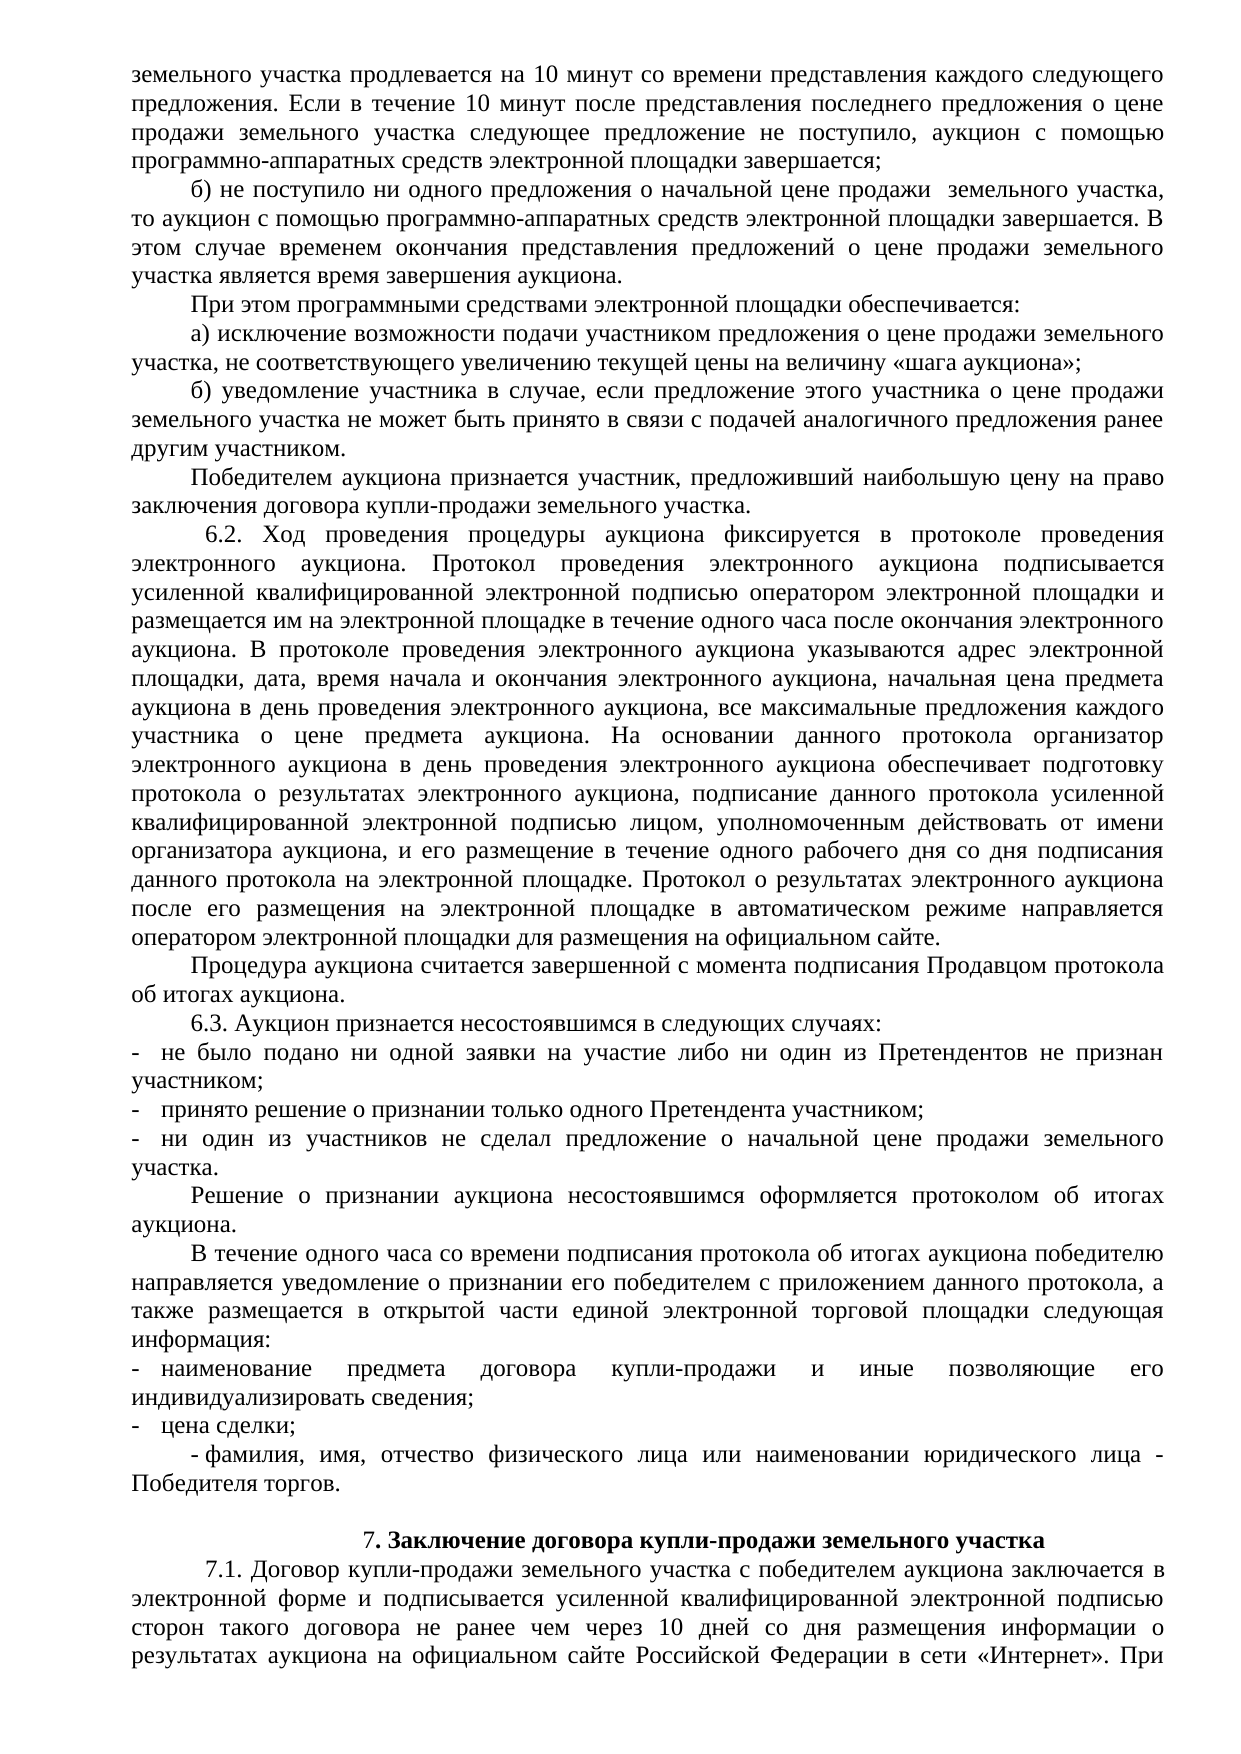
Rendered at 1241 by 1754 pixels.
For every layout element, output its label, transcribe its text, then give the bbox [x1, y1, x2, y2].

text Победителем аукциона признается участник, предложивший наибольшую цену на право заключения договора купли-продажи земельного участка. [131, 462, 1165, 519]
list принято решение о признании только одного Претендента участником; [131, 1094, 1165, 1123]
list наименование предмета договора купли-продажи и иные позволяющие его индивидуализировать сведения; [131, 1353, 1165, 1410]
list фамилия, имя, отчество физического лица или наименовании юридического лица - Победителя торгов. [131, 1439, 1165, 1497]
list ни один из участников не сделал предложение о начальной цене продажи земельного участка. [131, 1123, 1165, 1180]
text б) уведомление участника в случае, если предложение этого участника о цене продажи земельного участка не может быть принято в связи с подачей аналогичного предложения ранее другим участником. [131, 375, 1165, 462]
text 7. Заключение договора купли-продажи земельного участка [131, 1525, 1165, 1554]
text 6.2. Ход проведения процедуры аукциона фиксируется в протоколе проведения электронного аукциона. Протокол проведения электронного аукциона подписывается усиленной квалифицированной электронной подписью оператором электронной площадки и размещается им на электронной площадке в течение одного часа после окончания электронного аукциона. В протоколе проведения электронного аукциона указываются адрес электронной площадки, дата, время начала и окончания электронного аукциона, начальная цена предмета аукциона в день проведения электронного аукциона, все максимальные предложения каждого участника о цене предмета аукциона. На основании данного протокола организатор электронного аукциона в день проведения электронного аукциона обеспечивает подготовку протокола о результатах электронного аукциона, подписание данного протокола усиленной квалифицированной электронной подписью лицом, уполномоченным действовать от имени организатора аукциона, и его размещение в течение одного рабочего дня со дня подписания данного протокола на электронной площадке. Протокол о результатах электронного аукциона после его размещения на электронной площадке в автоматическом режиме направляется оператором электронной площадки для размещения на официальном сайте. [131, 519, 1165, 950]
text 6.3. Аукцион признается несостоявшимся в следующих случаях: [131, 1008, 1165, 1037]
text Процедура аукциона считается завершенной с момента подписания Продавцом протокола об итогах аукциона. [131, 950, 1165, 1008]
text В течение одного часа со времени подписания протокола об итогах аукциона победителю направляется уведомление о признании его победителем с приложением данного протокола, а также размещается в открытой части единой электронной торговой площадки следующая информация: [131, 1238, 1165, 1353]
text б) не поступило ни одного предложения о начальной цене продажи земельного участка, то аукцион с помощью программно-аппаратных средств электронной площадки завершается. В этом случае временем окончания представления предложений о цене продажи земельного участка является время завершения аукциона. [131, 174, 1165, 289]
text Решение о признании аукциона несостоявшимся оформляется протоколом об итогах аукциона. [131, 1180, 1165, 1238]
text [131, 1554, 1165, 1669]
text При этом программными средствами электронной площадки обеспечивается: [131, 289, 1165, 318]
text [131, 59, 1165, 174]
text а) исключение возможности подачи участником предложения о цене продажи земельного участка, не соответствующего увеличению текущей цены на величину «шага аукциона»; [131, 318, 1165, 375]
list цена сделки; [131, 1410, 1165, 1439]
list не было подано ни одной заявки на участие либо ни один из Претендентов не признан участником; [131, 1037, 1165, 1094]
